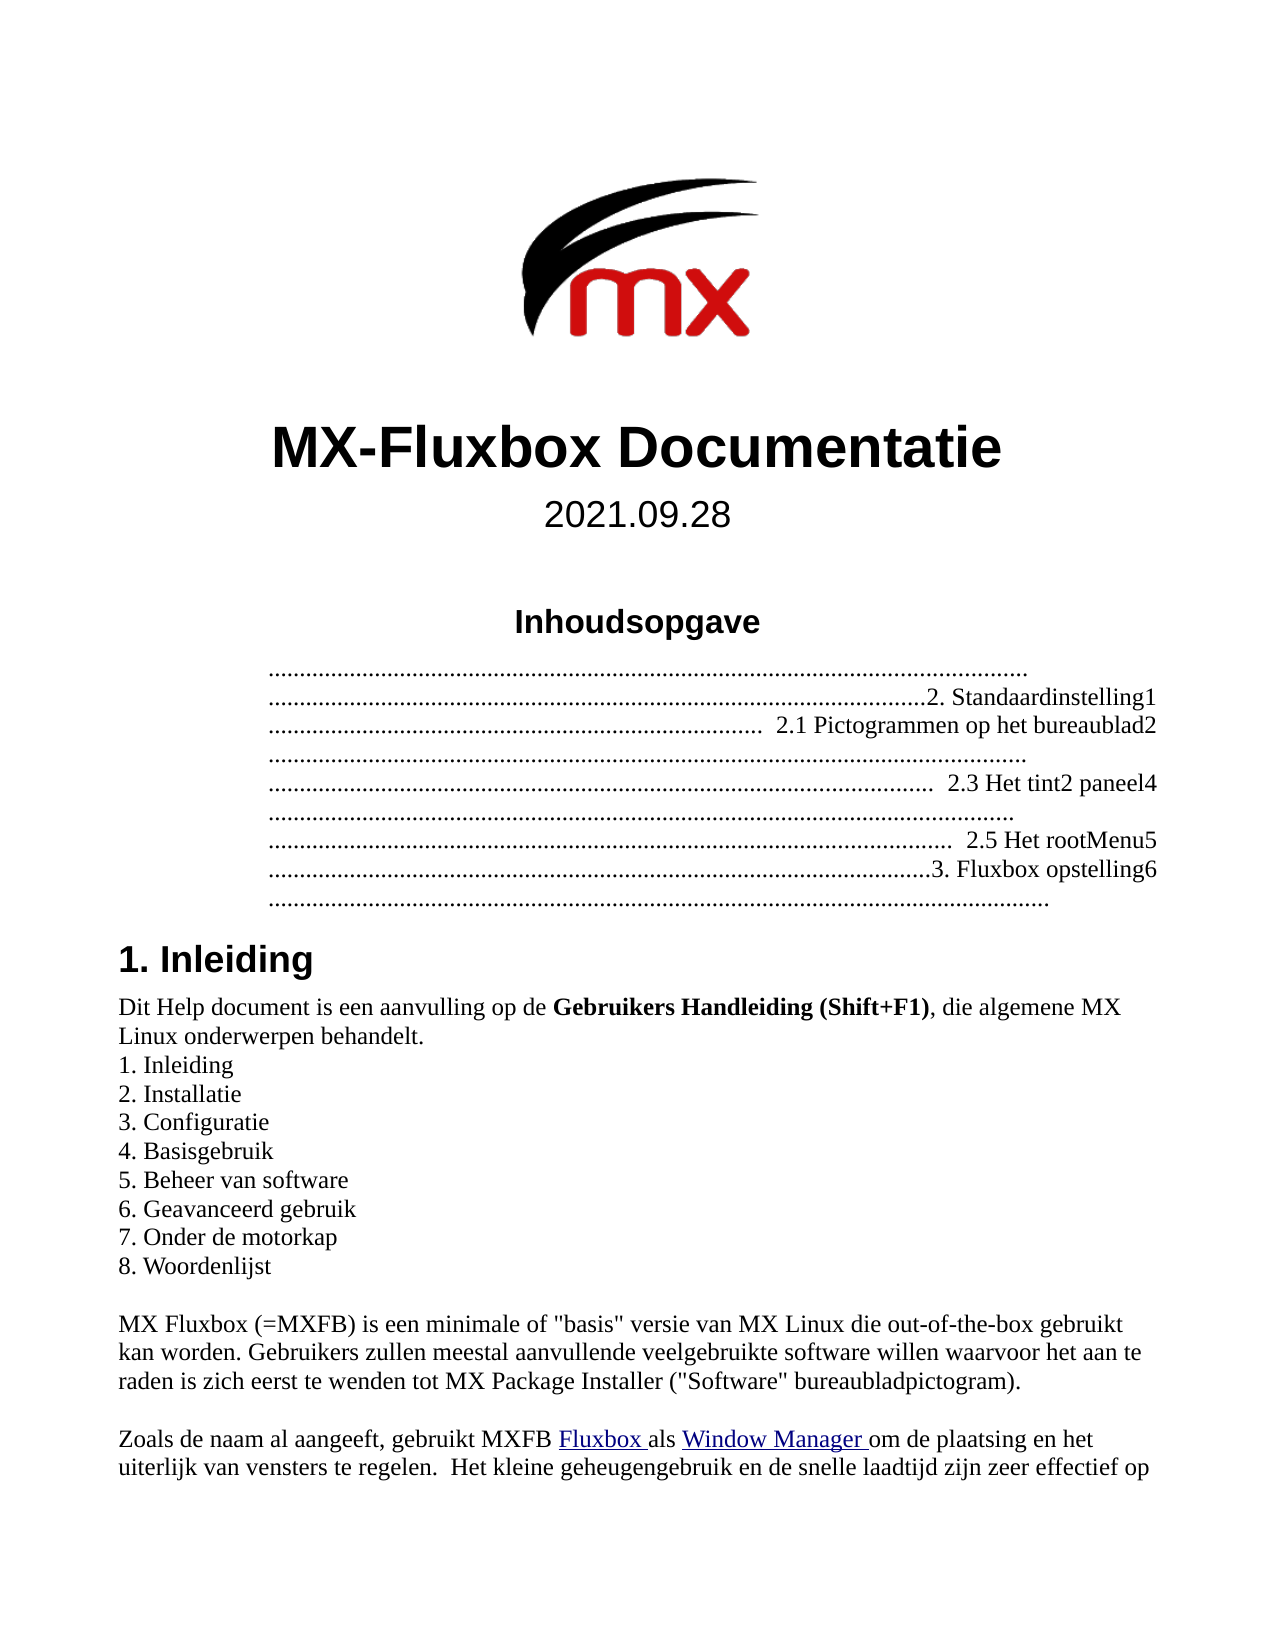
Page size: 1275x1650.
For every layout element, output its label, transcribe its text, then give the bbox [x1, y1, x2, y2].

subtitle 1. Inleiding [118, 937, 1157, 980]
text 2. Installatie [118, 1079, 1157, 1107]
text 6. Geavanceerd gebruik [118, 1194, 1157, 1222]
text 1. Inleiding [118, 1050, 1157, 1079]
title MX-Fluxbox Documentatie [118, 413, 1157, 480]
text 3. Configuratie [118, 1107, 1157, 1136]
picture [497, 118, 778, 398]
text Dit Help document is een aanvulling op de Gebruikers Handleiding (Shift+F1), die algemene MX Linux onderwerpen behandelt. [118, 992, 1157, 1050]
text 8. Woordenlijst [118, 1251, 1157, 1280]
text 5. Beheer van software [118, 1165, 1157, 1194]
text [118, 1424, 1157, 1481]
text 7. Onder de motorkap [118, 1222, 1157, 1251]
text MX Fluxbox (=MXFB) is een minimale of "basis" versie van MX Linux die out-of-the-box gebruikt kan worden. Gebruikers zullen meestal aanvullende veelgebruikte software willen waarvoor het aan te raden is zich eerst te wenden tot MX Package Installer . [118, 1309, 1157, 1395]
text 4. Basisgebruik [118, 1136, 1157, 1165]
